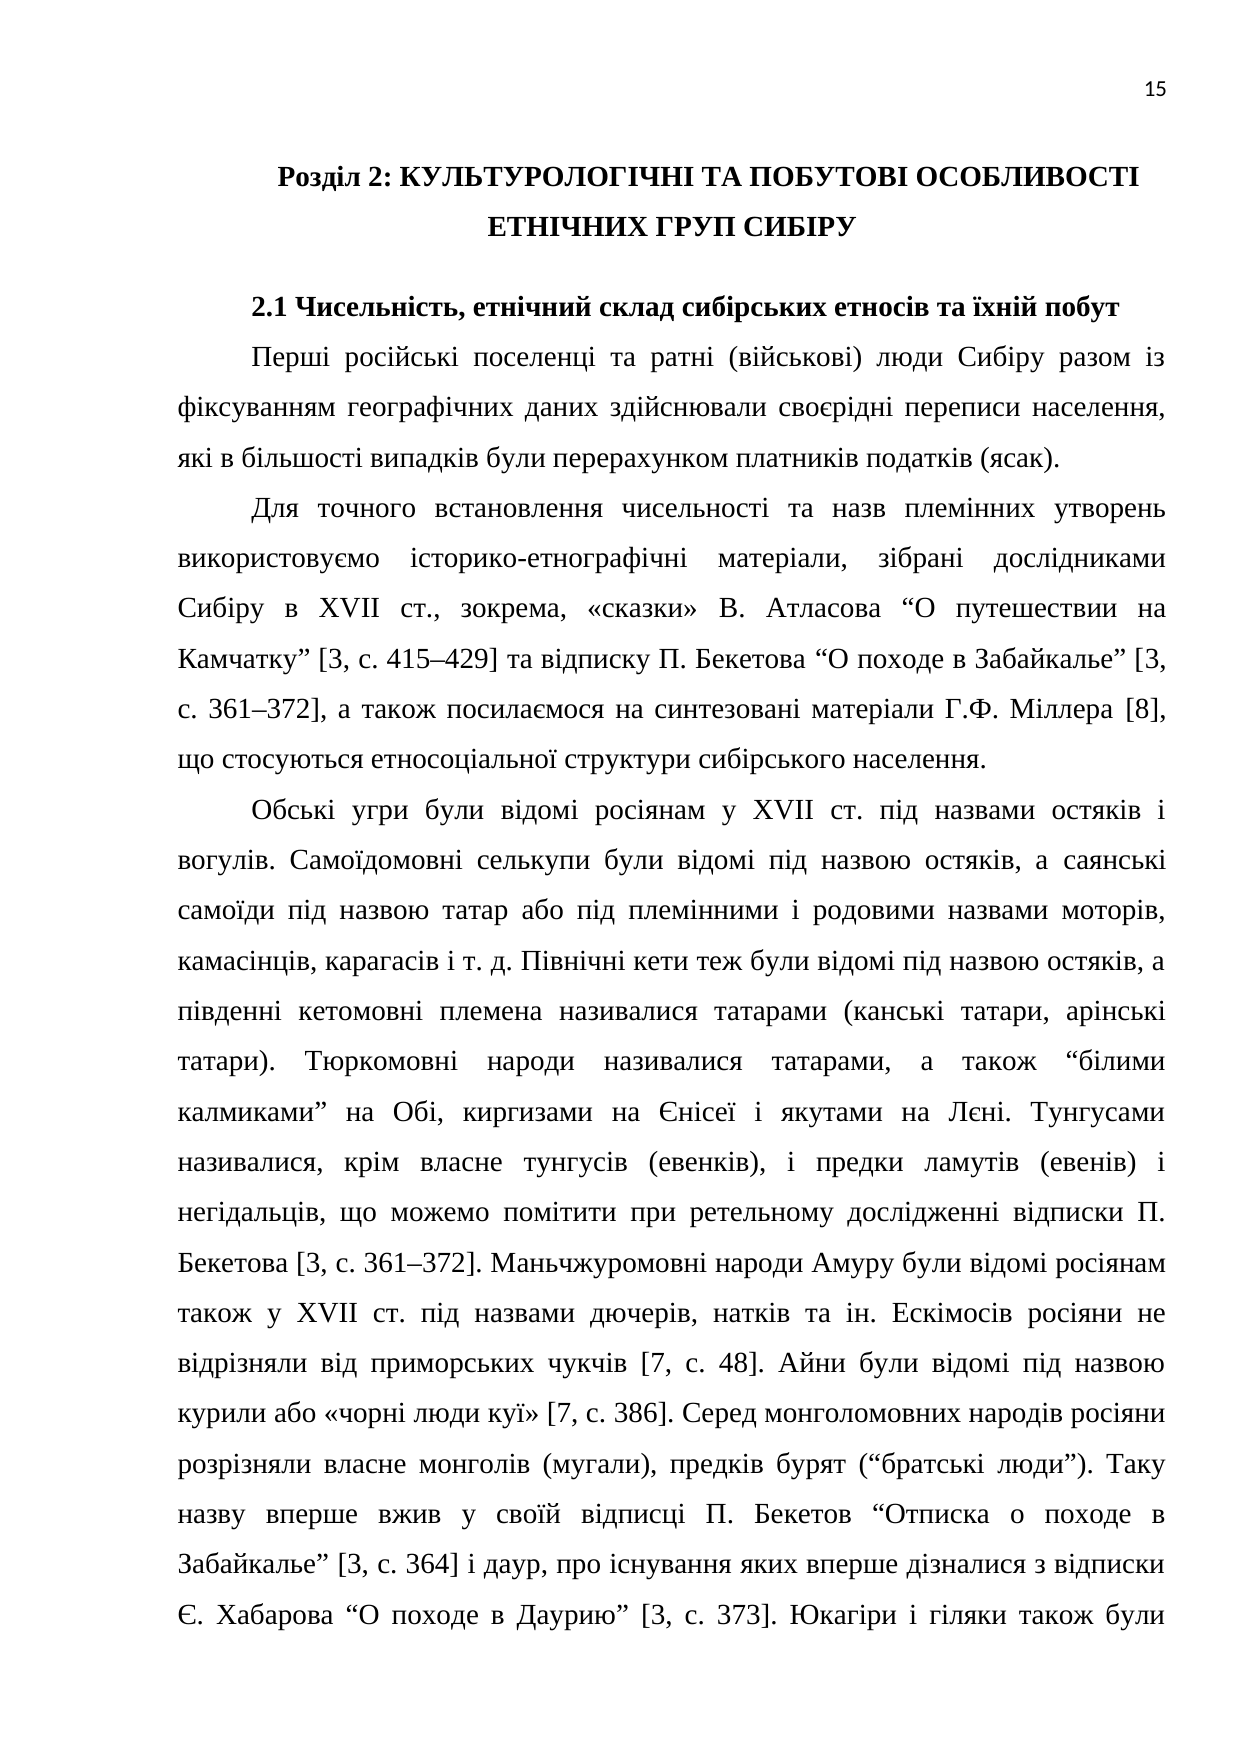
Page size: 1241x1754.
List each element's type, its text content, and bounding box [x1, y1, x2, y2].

text Для точного встановлення чисельності та назв племінних утворень використовуємо історико-етнографічні матеріали, зібрані дослідниками Сибіру в XVII ст., зокрема, «сказки» В. Атласова “О путешествии на Камчатку” [3, с. 415–429] та відписку П. Бекетова “О походе в Забайкалье” [3, с. 361–372], а також посилаємося на синтезовані матеріали Г.Ф. Міллера [8], що стосуються етносоціальної структури сибірського населення. [177, 490, 1167, 775]
text Розділ 2: КУЛЬТУРОЛОГІЧНІ ТА ПОБУТОВІ ОСОБЛИВОСТІ ЕТНІЧНИХ ГРУП СИБІРУ [177, 159, 1167, 243]
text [177, 792, 1167, 1630]
text 2.1 Чисельність, етнічний склад сибірських етносів та їхній побут [177, 289, 1167, 322]
text Перші російські поселенці та ратні (військові) люди Сибіру разом із фіксуванням географічних даних здійснювали своєрідні переписи населення, які в більшості випадків були перерахунком платників податків (ясак). [177, 339, 1167, 473]
